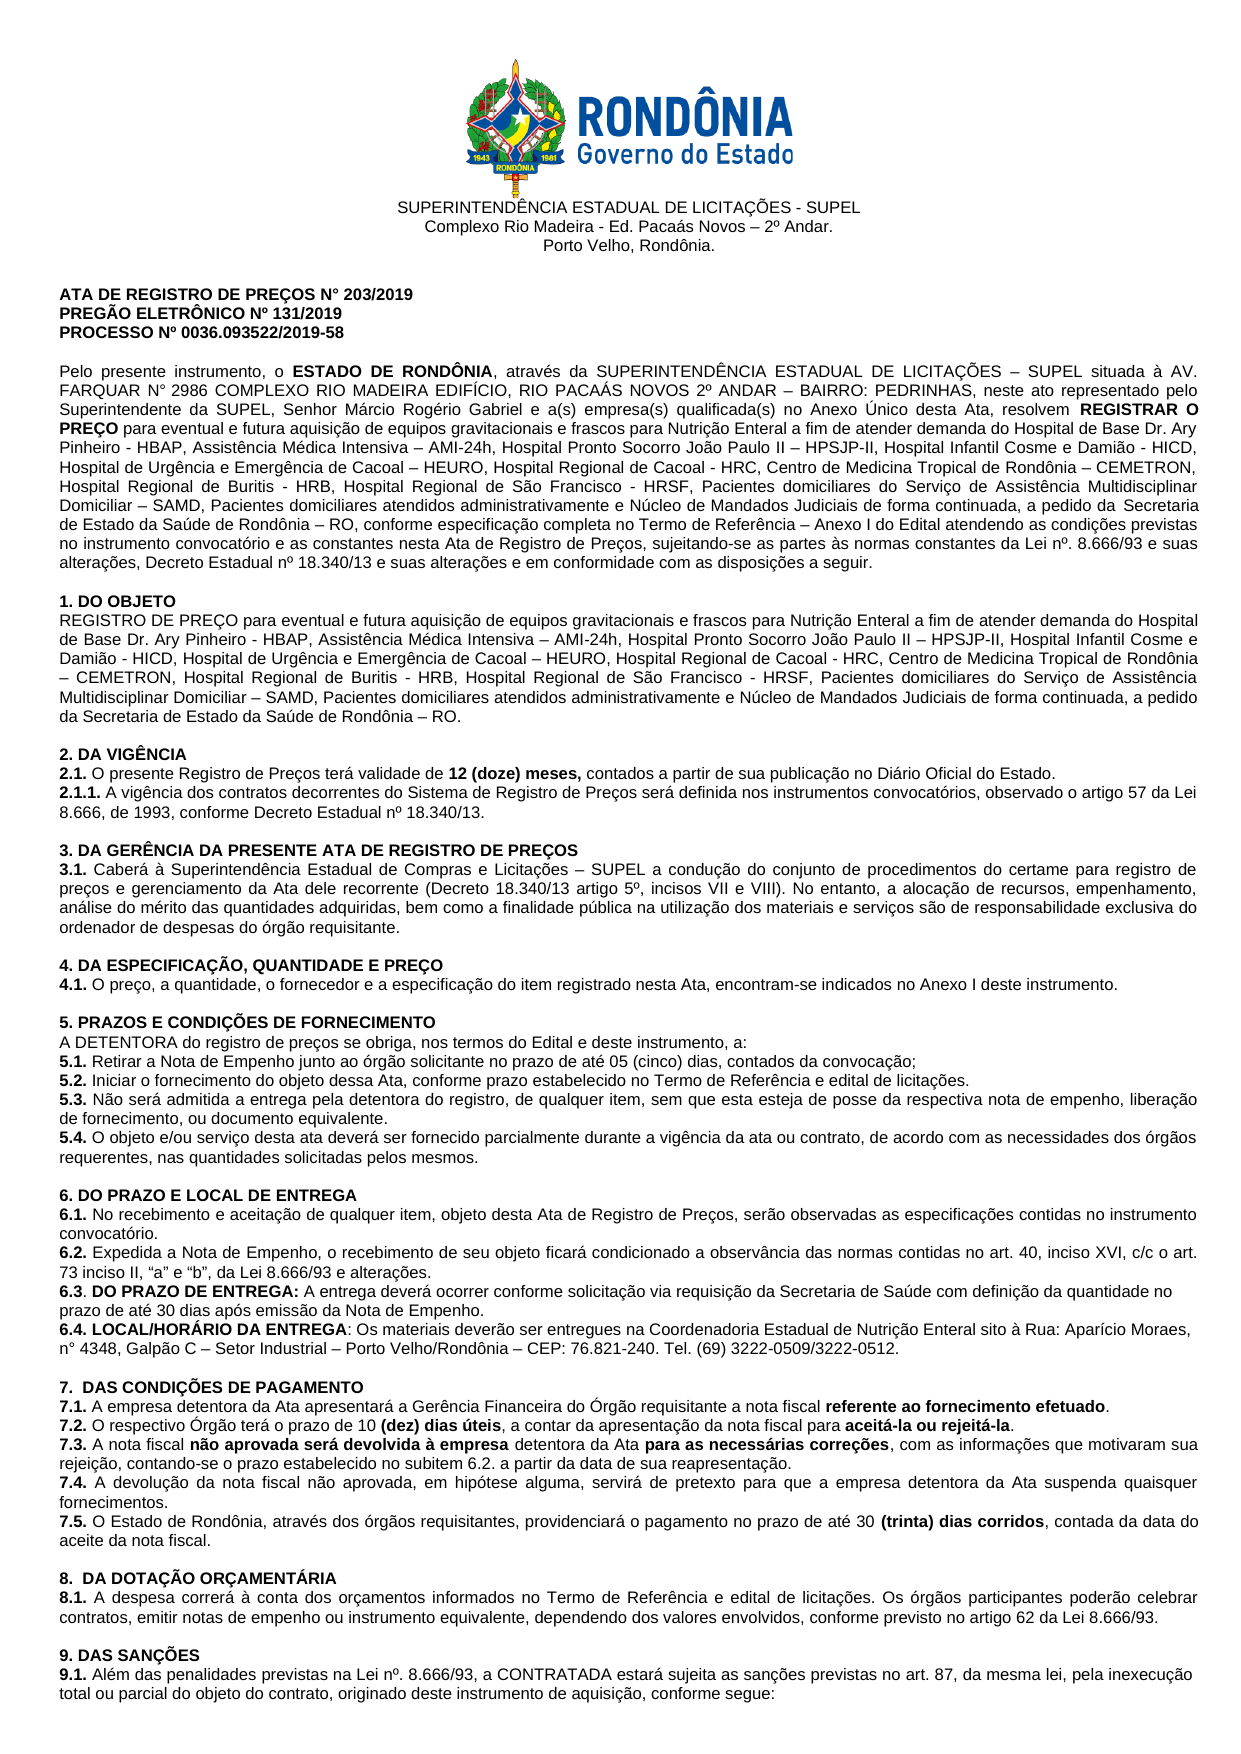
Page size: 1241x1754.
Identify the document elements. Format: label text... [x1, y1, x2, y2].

text 7.2. O respectivo Órgão terá o prazo de 10 (dez) dias úteis, a contar da apresentação da nota fiscal para aceitá-la ou rejeitá-la. [59, 1416, 1199, 1435]
text 7.1. A empresa detentora da Ata apresentará a Gerência Financeira do Órgão requisitante a nota fiscal referente ao fornecimento efetuado. [59, 1397, 1199, 1416]
text 4. DA ESPECIFICAÇÃO, QUANTIDADE E PREÇO [59, 956, 1199, 975]
text 2.1. O presente Registro de Preços terá validade de 12 (doze) meses, contados a partir de sua publicação no Diário Oficial do Estado. [59, 764, 1199, 783]
text PREGÃO ELETRÔNICO Nº 131/2019 [59, 304, 1199, 323]
text Complexo Rio Madeira - Ed. Pacaás Novos – 2º Andar. [59, 217, 1199, 236]
text 5.1. Retirar a Nota de Empenho junto ao órgão solicitante no prazo de até 05 (cinco) dias, contados da convocação; [59, 1052, 1199, 1071]
text 9.1. Além das penalidades previstas na Lei nº. 8.666/93, a CONTRATADA estará sujeita as sanções previstas no art. 87, da mesma lei, pela inexecução total ou parcial do objeto do contrato, originado deste instrumento de aquisição, conforme segue: [59, 1665, 1194, 1703]
text 7.5. O Estado de Rondônia, através dos órgãos requisitantes, providenciará o pagamento no prazo de até 30 (trinta) dias corridos, contada da data do aceite da nota fiscal. [59, 1512, 1199, 1550]
text Porto Velho, Rondônia. [59, 236, 1199, 255]
text A DETENTORA do registro de preços se obriga, nos termos do Edital e deste instrumento, a: [59, 1032, 1199, 1052]
text 8.1. A despesa correrá à conta dos orçamentos informados no Termo de Referência e edital de licitações. Os órgãos participantes poderão celebrar contratos, emitir notas de empenho ou instrumento equivalente, dependendo dos valores envolvidos, conforme previsto no artigo 62 da Lei 8.666/93. [59, 1588, 1199, 1627]
text 2.1.1. A vigência dos contratos decorrentes do Sistema de Registro de Preços será definida nos instrumentos convocatórios, observado o artigo 57 da Lei 8.666, de 1993, conforme Decreto Estadual nº 18.340/13. [59, 783, 1199, 822]
text 6.1. No recebimento e aceitação de qualquer item, objeto desta Ata de Registro de Preços, serão observadas as especificações contidas no instrumento convocatório. [59, 1205, 1199, 1243]
text 5.4. O objeto e/ou serviço desta ata deverá ser fornecido parcialmente durante a vigência da ata ou contrato, de acordo com as necessidades dos órgãos requerentes, nas quantidades solicitadas pelos mesmos. [59, 1128, 1199, 1167]
text 5.3. Não será admitida a entrega pela detentora do registro, de qualquer item, sem que esta esteja de posse da respectiva nota de empenho, liberação de fornecimento, ou documento equivalente. [59, 1090, 1199, 1128]
text 4.1. O preço, a quantidade, o fornecedor e a especificação do item registrado nesta Ata, encontram-se indicados no Anexo I deste instrumento. [59, 975, 1199, 994]
text 7. DAS CONDIÇÕES DE PAGAMENTO [59, 1377, 1199, 1397]
text SUPERINTENDÊNCIA ESTADUAL DE LICITAÇÕES - SUPEL [59, 198, 1199, 217]
text 3. DA GERÊNCIA DA PRESENTE ATA DE REGISTRO DE PREÇOS [59, 841, 1199, 860]
text 7.4. A devolução da nota fiscal não aprovada, em hipótese alguma, servirá de pretexto para que a empresa detentora da Ata suspenda quaisquer fornecimentos. [59, 1473, 1199, 1512]
text ATA DE REGISTRO DE PREÇOS N° 203/2019 [59, 285, 1199, 304]
text 1. DO OBJETO [59, 592, 1199, 611]
text PROCESSO Nº 0036.093522/2019-58 [59, 323, 1199, 342]
text 6.2. Expedida a Nota de Empenho, o recebimento de seu objeto ficará condicionado a observância das normas contidas no art. 40, inciso XVI, c/c o art. 73 inciso II, “a” e “b”, da Lei 8.666/93 e alterações. [59, 1243, 1199, 1282]
picture [465, 59, 793, 198]
text REGISTRO DE PREÇO para eventual e futura aquisição de equipos gravitacionais e frascos para Nutrição Enteral a fim de atender demanda do Hospital de Base Dr. Ary Pinheiro - HBAP, Assistência Médica Intensiva – AMI-24h, Hospital Pronto Socorro João Paulo II – HPSJP-II, Hospital Infantil Cosme e Damião - HICD, Hospital de Urgência e Emergência de Cacoal – HEURO, Hospital Regional de Cacoal - HRC, Centro de Medicina Tropical de Rondônia – CEMETRON, Hospital Regional de Buritis - HRB, Hospital Regional de São Francisco - HRSF, Pacientes domiciliares do Serviço de Assistência Multidisciplinar Domiciliar – SAMD, Pacientes domiciliares atendidos administrativamente e Núcleo de Mandados Judiciais de forma continuada, a pedido da Secretaria de Estado da Saúde de Rondônia – RO. [59, 611, 1199, 726]
text 8. DA DOTAÇÃO ORÇAMENTÁRIA [59, 1569, 1199, 1588]
text 6.4. LOCAL/HORÁRIO DA ENTREGA: Os materiais deverão ser entregues na Coordenadoria Estadual de Nutrição Enteral sito à Rua: Aparício Moraes, n° 4348, Galpão C – Setor Industrial – Porto Velho/Rondônia – CEP: 76.821-240. Tel. (69) 3222-0509/3222-0512. [59, 1320, 1199, 1358]
text 3.1. Caberá à Superintendência Estadual de Compras e Licitações – SUPEL a condução do conjunto de procedimentos do certame para registro de preços e gerenciamento da Ata dele recorrente (Decreto 18.340/13 artigo 5º, incisos VII e VIII). No entanto, a alocação de recursos, empenhamento, análise do mérito das quantidades adquiridas, bem como a finalidade pública na utilização dos materiais e serviços são de responsabilidade exclusiva do ordenador de despesas do órgão requisitante. [59, 860, 1199, 937]
text 5. PRAZOS E CONDIÇÕES DE FORNECIMENTO [59, 1013, 1199, 1032]
text 5.2. Iniciar o fornecimento do objeto dessa Ata, conforme prazo estabelecido no Termo de Referência e edital de licitações. [59, 1071, 1199, 1090]
text 6.3. DO PRAZO DE ENTREGA: A entrega deverá ocorrer conforme solicitação via requisição da Secretaria de Saúde com definição da quantidade no prazo de até 30 dias após emissão da Nota de Empenho. [59, 1282, 1199, 1320]
text Pelo presente instrumento, o ESTADO DE RONDÔNIA, através da SUPERINTENDÊNCIA ESTADUAL DE LICITAÇÕES – SUPEL situada à AV. FARQUAR N° 2986 COMPLEXO RIO MADEIRA EDIFÍCIO, RIO PACAÁS NOVOS 2º ANDAR – BAIRRO: PEDRINHAS, neste ato representado pelo Superintendente da SUPEL, Senhor Márcio Rogério Gabriel e a(s) empresa(s) qualificada(s) no Anexo Único desta Ata, resolvem REGISTRAR O PREÇO para eventual e futura aquisição de equipos gravitacionais e frascos para Nutrição Enteral a fim de atender demanda do Hospital de Base Dr. Ary Pinheiro - HBAP, Assistência Médica Intensiva – AMI-24h, Hospital Pronto Socorro João Paulo II – HPSJP-II, Hospital Infantil Cosme e Damião - HICD, Hospital de Urgência e Emergência de Cacoal – HEURO, Hospital Regional de Cacoal - HRC, Centro de Medicina Tropical de Rondônia – CEMETRON, Hospital Regional de Buritis - HRB, Hospital Regional de São Francisco - HRSF, Pacientes domiciliares do Serviço de Assistência Multidisciplinar Domiciliar – SAMD, Pacientes domiciliares atendidos administrativamente e Núcleo de Mandados Judiciais de forma continuada, a pedido da Secretaria de Estado da Saúde de Rondônia – RO, conforme especificação completa no Termo de Referência – Anexo I do Edital atendendo as condições previstas no instrumento convocatório e as constantes nesta Ata de Registro de Preços, sujeitando-se as partes às normas constantes da Lei nº. 8.666/93 e suas alterações, Decreto Estadual nº 18.340/13 e suas alterações e em conformidade com as disposições a seguir. [59, 362, 1199, 572]
text 9. DAS SANÇÕES [59, 1646, 1199, 1665]
text 2. DA VIGÊNCIA [59, 745, 1199, 764]
text 6. DO PRAZO E LOCAL DE ENTREGA [59, 1186, 1199, 1205]
text 7.3. A nota fiscal não aprovada será devolvida à empresa detentora da Ata para as necessárias correções, com as informações que motivaram sua rejeição, contando-se o prazo estabelecido no subitem 6.2. a partir da data de sua reapresentação. [59, 1435, 1199, 1473]
